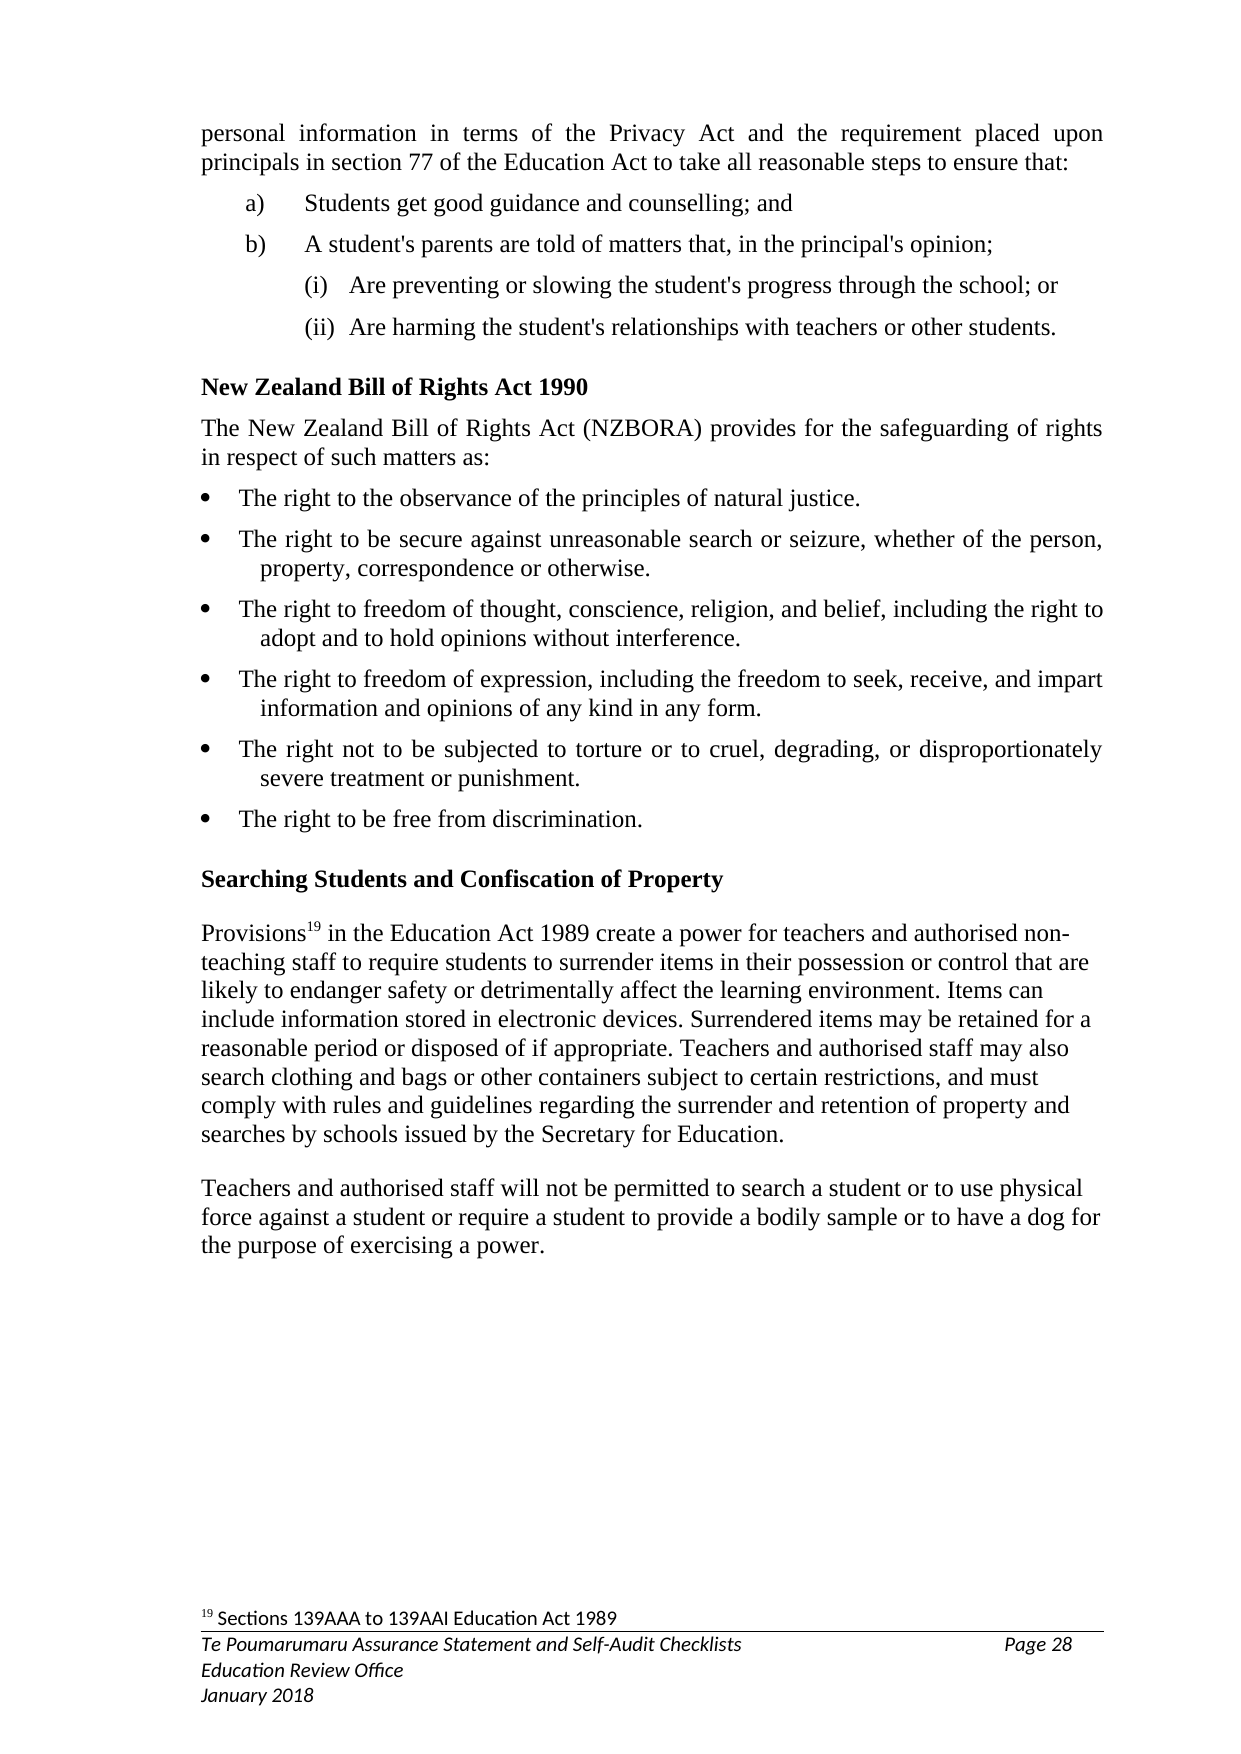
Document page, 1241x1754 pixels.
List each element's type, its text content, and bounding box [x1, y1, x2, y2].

text The New Zealand Bill of Rights Act (NZBORA) provides for the safeguarding of rights in respect of such matters as: [201, 413, 1104, 471]
list The right to be free from discrimination. [201, 804, 1104, 833]
list Are preventing or slowing the student's progress through the school; or [304, 271, 1104, 299]
text New Zealand Bill of Rights Act 1990 [201, 372, 1104, 401]
list The right to freedom of thought, conscience, religion, and belief, including the right to adopt and to hold opinions without interference. [201, 594, 1104, 652]
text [201, 118, 1104, 176]
text b) A student's parents are told of matters that, in the principal's opinion; [245, 229, 1104, 258]
list The right not to be subjected to torture or to cruel, degrading, or disproportionately severe treatment or punishment. [201, 734, 1104, 792]
list Are harming the student's relationships with teachers or other students. [304, 312, 1104, 341]
text Teachers and authorised staff will not be permitted to search a student or to use physical force against a student or require a student to provide a bodily sample or to have a dog for the purpose of exercising a power. [201, 1173, 1104, 1259]
list The right to freedom of expression, including the freedom to seek, receive, and impart information and opinions of any kind in any form. [201, 664, 1104, 722]
text a) Students get good guidance and counselling; and [245, 188, 1104, 217]
list The right to be secure against unreasonable search or seizure, whether of the person, property, correspondence or otherwise. [201, 524, 1104, 582]
text Searching Students and Confiscation of Property [201, 864, 1104, 893]
text Provisions in the Education Act 1989 create a power for teachers and authorised non-teaching staff to require students to surrender items in their possession or control that are likely to endanger safety or detrimentally affect the learning environment. Items can include information stored in electronic devices. Surrendered items may be retained for a reasonable period or disposed of if appropriate. Teachers and authorised staff may also search clothing and bags or other containers subject to certain restrictions, and must comply with rules and guidelines regarding the surrender and retention of property and searches by schools issued by the Secretary for Education. [201, 918, 1104, 1148]
list The right to the observance of the principles of natural justice. [201, 483, 1104, 512]
